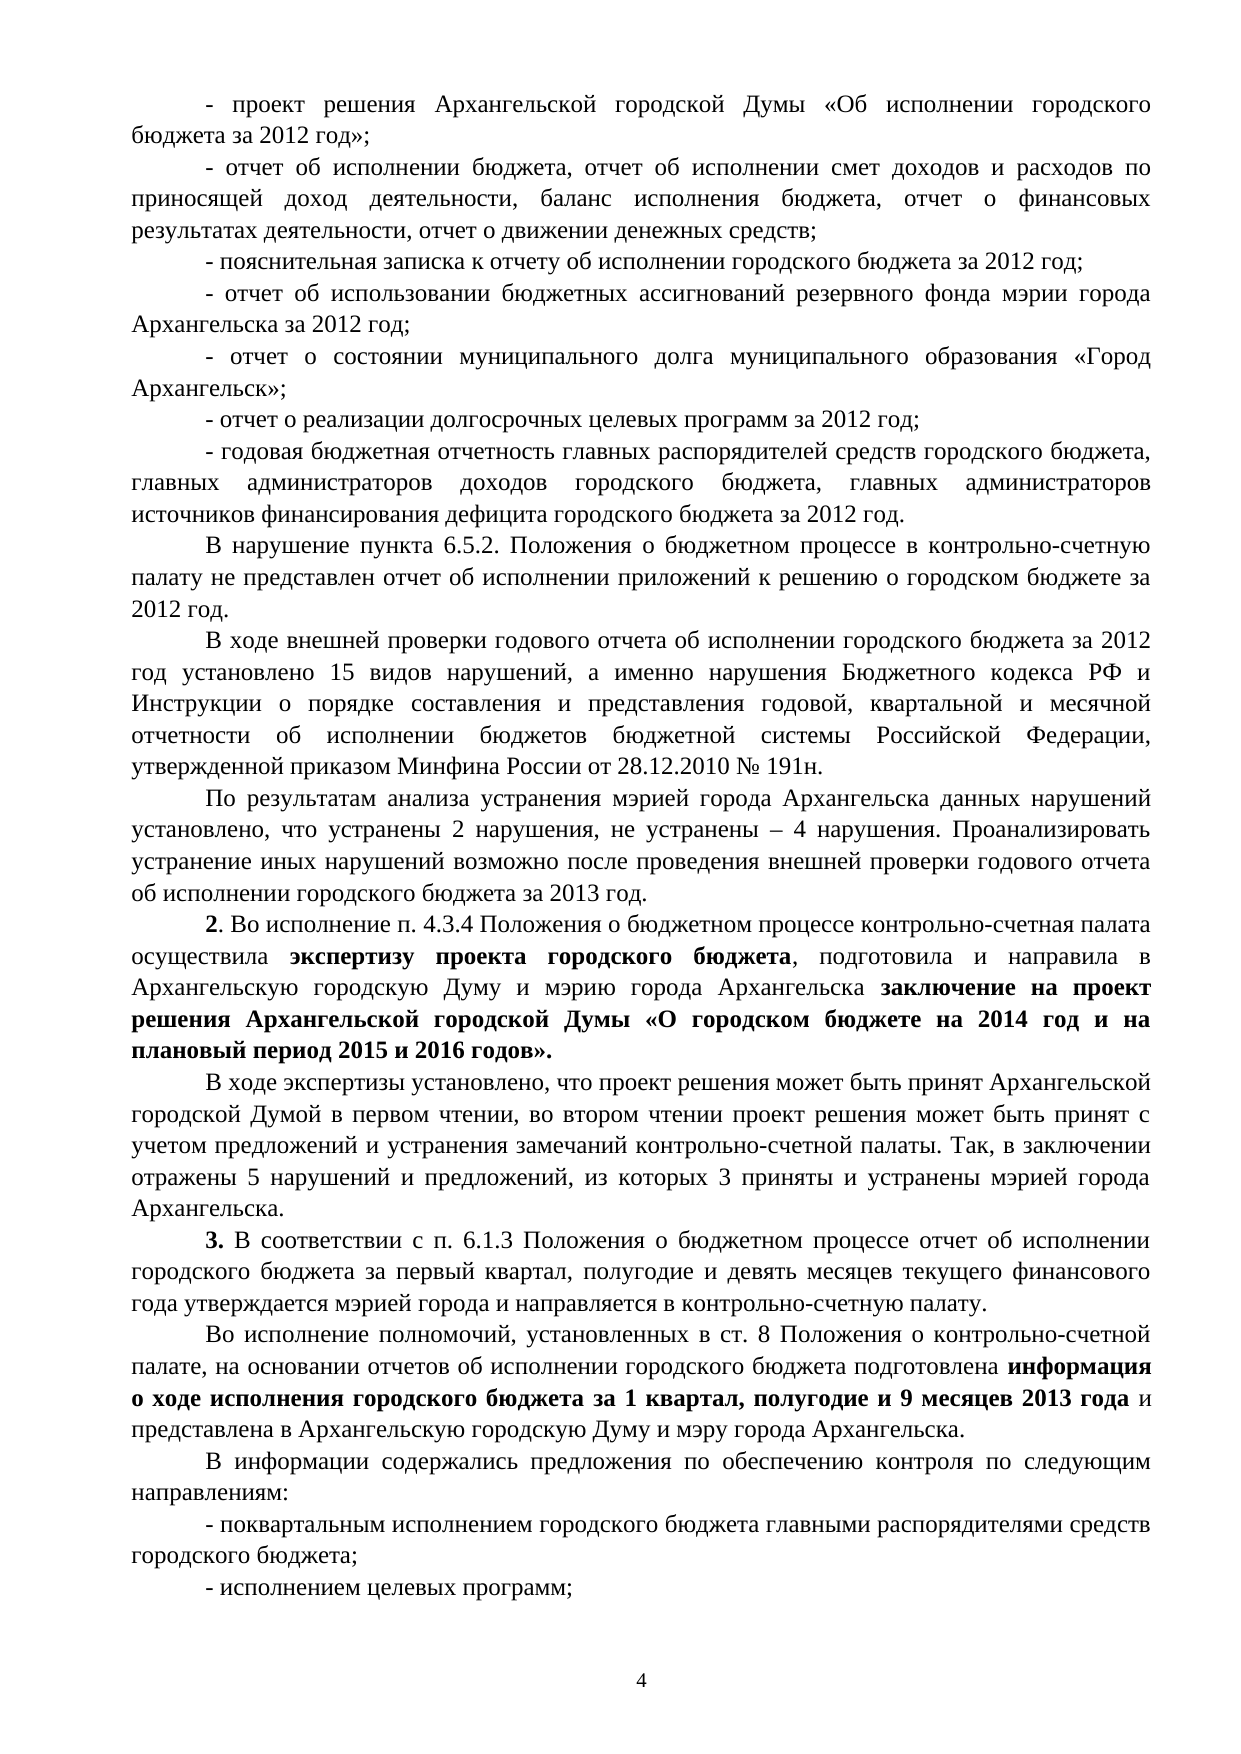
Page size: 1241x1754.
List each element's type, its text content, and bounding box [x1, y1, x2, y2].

list - поквартальным исполнением городского бюджета главными распорядителями средств городского бюджета; [131, 1509, 1152, 1569]
list - отчет об исполнении бюджета, отчет об исполнении смет доходов и расходов по приносящей доход деятельности, баланс исполнения бюджета, отчет о финансовых результатах деятельности, отчет о движении денежных средств; [131, 152, 1152, 244]
text Во исполнение полномочий, установленных в ст. 8 Положения о контрольно-счетной палате, на основании отчетов об исполнении городского бюджета подготовлена информация о ходе исполнения городского бюджета за 1 квартал, полугодие и 9 месяцев 2013 года и представлена в Архангельскую городскую Думу и мэру города Архангельска. [131, 1319, 1152, 1443]
list В информации содержались предложения по обеспечению контроля по следующим направлениям: [131, 1446, 1152, 1506]
text 2. Во исполнение п. 4.3.4 Положения о бюджетном процессе контрольно-счетная палата осуществила экспертизу проекта городского бюджета, подготовила и направила в Архангельскую городскую Думу и мэрию города Архангельска заключение на проект решения Архангельской городской Думы «О городском бюджете на 2014 год и на плановый период 2015 и 2016 годов». [131, 909, 1152, 1064]
list - пояснительная записка к отчету об исполнении городского бюджета за 2012 год; [131, 246, 1152, 275]
list По результатам анализа устранения мэрией города Архангельска данных нарушений установлено, что устранены 2 нарушения, не устранены – 4 нарушения. Проанализировать устранение иных нарушений возможно после проведения внешней проверки годового отчета об исполнении городского бюджета за 2013 год. [131, 783, 1152, 906]
text 3. В соответствии с п. 6.1.3 Положения о бюджетном процессе отчет об исполнении городского бюджета за первый квартал, полугодие и девять месяцев текущего финансового года утверждается мэрией города и направляется в контрольно-счетную палату. [131, 1225, 1152, 1317]
list - отчет о реализации долгосрочных целевых программ за 2012 год; [131, 404, 1152, 433]
list - исполнением целевых программ; [131, 1572, 1152, 1601]
list - годовая бюджетная отчетность главных распорядителей средств городского бюджета, главных администраторов доходов городского бюджета, главных администраторов источников финансирования дефицита городского бюджета за 2012 год. [131, 436, 1152, 528]
list - проект решения Архангельской городской Думы «Об исполнении городского бюджета за 2012 год»; [131, 89, 1152, 149]
list - отчет о состоянии муниципального долга муниципального образования «Город Архангельск»; [131, 341, 1152, 401]
list В ходе экспертизы установлено, что проект решения может быть принят Архангельской городской Думой в первом чтении, во втором чтении проект решения может быть принят с учетом предложений и устранения замечаний контрольно-счетной палаты. Так, в заключении отражены 5 нарушений и предложений, из которых 3 приняты и устранены мэрией города Архангельска. [131, 1067, 1152, 1222]
list В ходе внешней проверки годового отчета об исполнении городского бюджета за 2012 год установлено 15 видов нарушений, а именно нарушения Бюджетного кодекса РФ и Инструкции о порядке составления и представления годовой, квартальной и месячной отчетности об исполнении бюджетов бюджетной системы Российской Федерации, утвержденной приказом Минфина России от 28.12.2010 № 191н. [131, 625, 1152, 780]
list В нарушение пункта 6.5.2. Положения о бюджетном процессе в контрольно-счетную палату не представлен отчет об исполнении приложений к решению о городском бюджете за 2012 год. [131, 531, 1152, 622]
list - отчет об использовании бюджетных ассигнований резервного фонда мэрии города Архангельска за 2012 год; [131, 278, 1152, 338]
